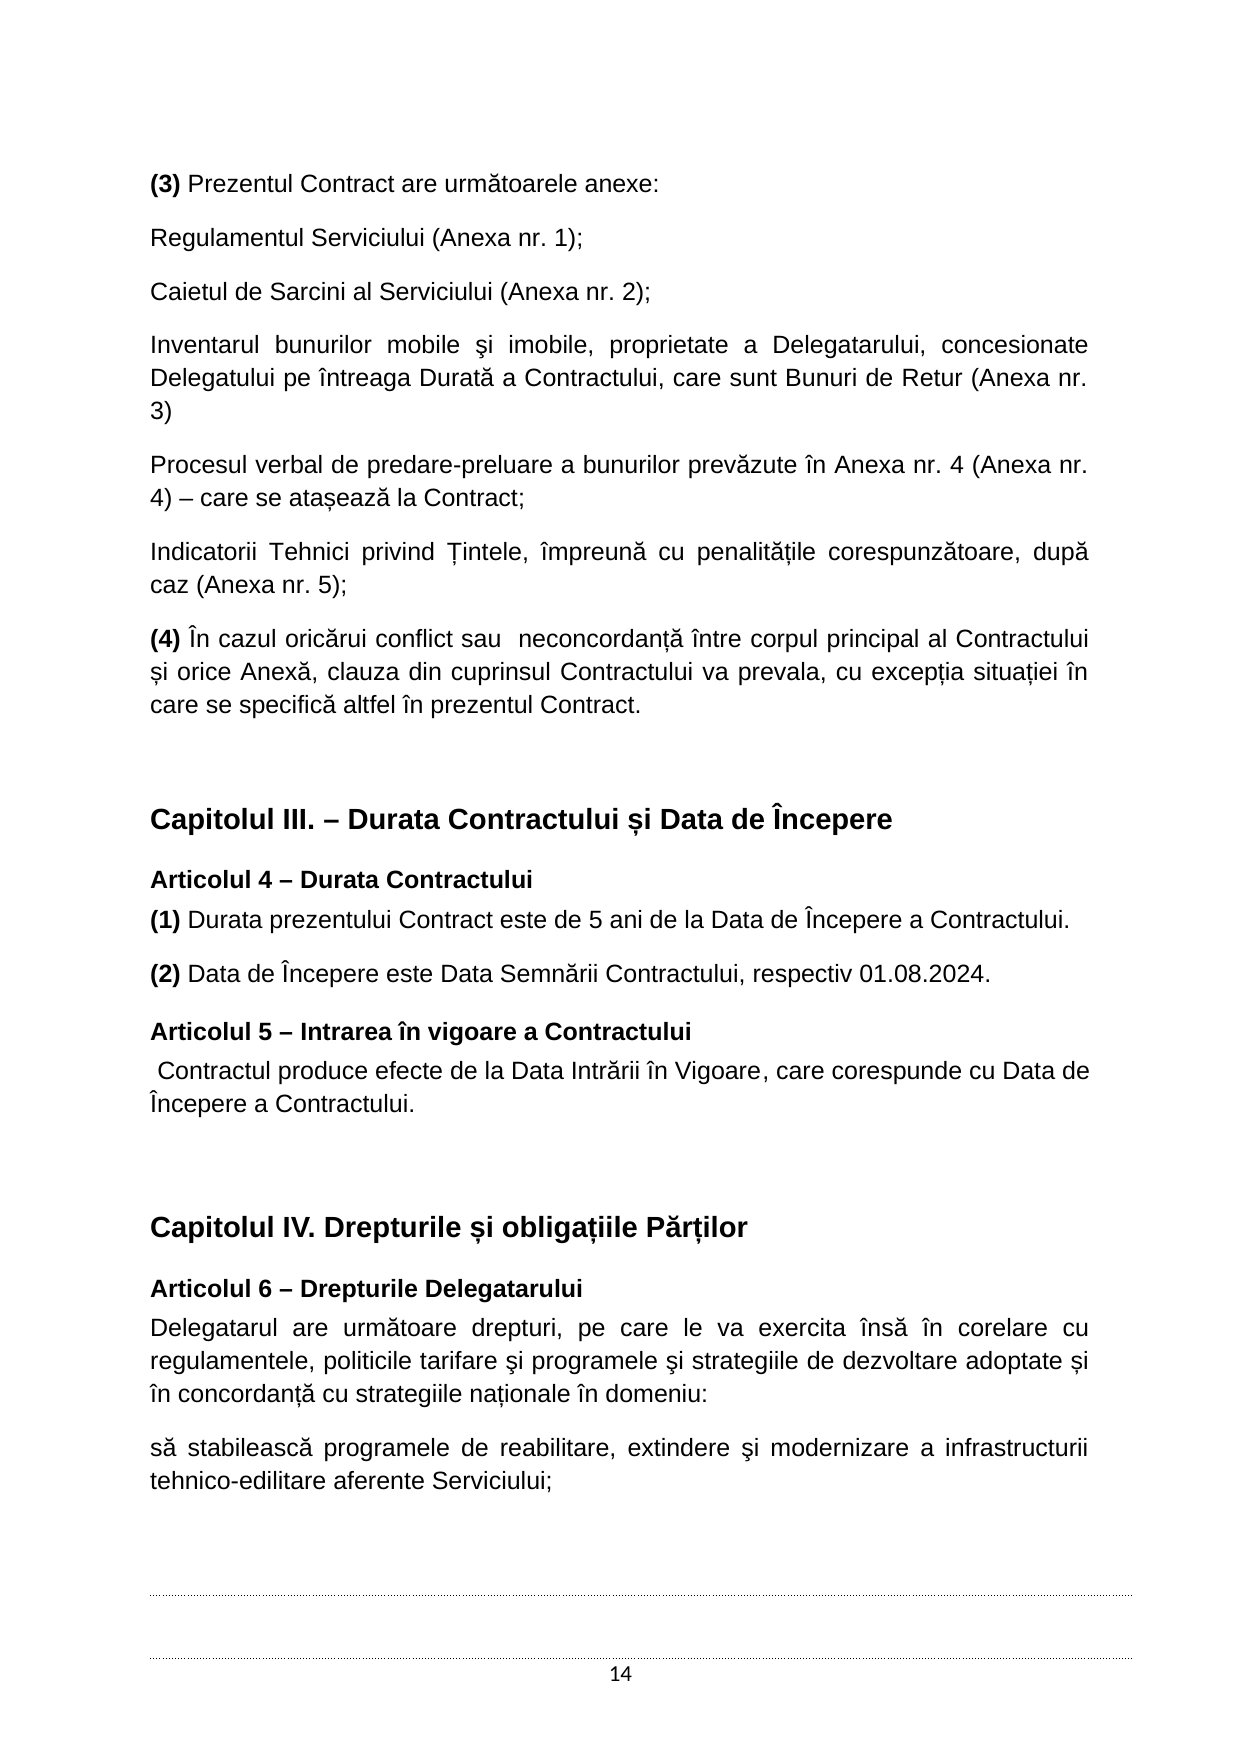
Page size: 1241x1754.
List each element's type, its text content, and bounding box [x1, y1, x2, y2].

text Regulamentul Serviciului (Anexa nr. 1); [150, 223, 1090, 251]
text (4) În cazul oricărui conflict sau neconcordanță între corpul principal al Contractului și orice Anexă, clauza din cuprinsul Contractului va prevala, cu excepția situației în care se specifică altfel în prezentul Contract. [150, 624, 1090, 719]
text (2) Data de Începere este Data Semnării Contractului, respectiv 01.08.2024. [150, 958, 1090, 987]
text Contractul produce efecte de la Data Intrării în Vigoare, care corespunde cu Data de Începere a Contractului. [150, 1056, 1090, 1118]
text (3) Prezentul Contract are următoarele anexe: [150, 169, 1090, 197]
subtitle Articolul 4 – Durata Contractului [150, 865, 1090, 894]
text Inventarul bunurilor mobile şi imobile, proprietate a Delegatarului, concesionate Delegatului pe întreaga Durată a Contractului, care sunt Bunuri de Retur (Anexa nr. 3) [150, 330, 1090, 425]
text Procesul verbal de predare-preluare a bunurilor prevăzute în Anexa nr. 4 (Anexa nr. 4) – care se atașează la Contract; [150, 450, 1090, 512]
text (1) Durata prezentului Contract este de 5 ani de la Data de Începere a Contractului. [150, 905, 1090, 933]
subtitle Articolul 5 – Intrarea în vigoare a Contractului [150, 1017, 1090, 1045]
subtitle Capitolul IV. Drepturile și obligațiile Părților [150, 1210, 1090, 1244]
subtitle Articolul 6 – Drepturile Delegatarului [150, 1274, 1090, 1303]
text Indicatorii Tehnici privind Țintele, împreună cu penalitățile corespunzătoare, după caz (Anexa nr. 5); [150, 537, 1090, 599]
text să stabilească programele de reabilitare, extindere şi modernizare a infrastructurii tehnico-edilitare aferente Serviciului; [150, 1433, 1090, 1495]
subtitle Capitolul III. – Durata Contractului și Data de Începere [150, 802, 1090, 835]
text Delegatarul are următoare drepturi, pe care le va exercita însă în corelare cu regulamentele, politicile tarifare şi programele şi strategiile de dezvoltare adoptate și în concordanță cu strategiile naționale în domeniu: [150, 1313, 1090, 1408]
text Caietul de Sarcini al Serviciului (Anexa nr. 2); [150, 276, 1090, 305]
